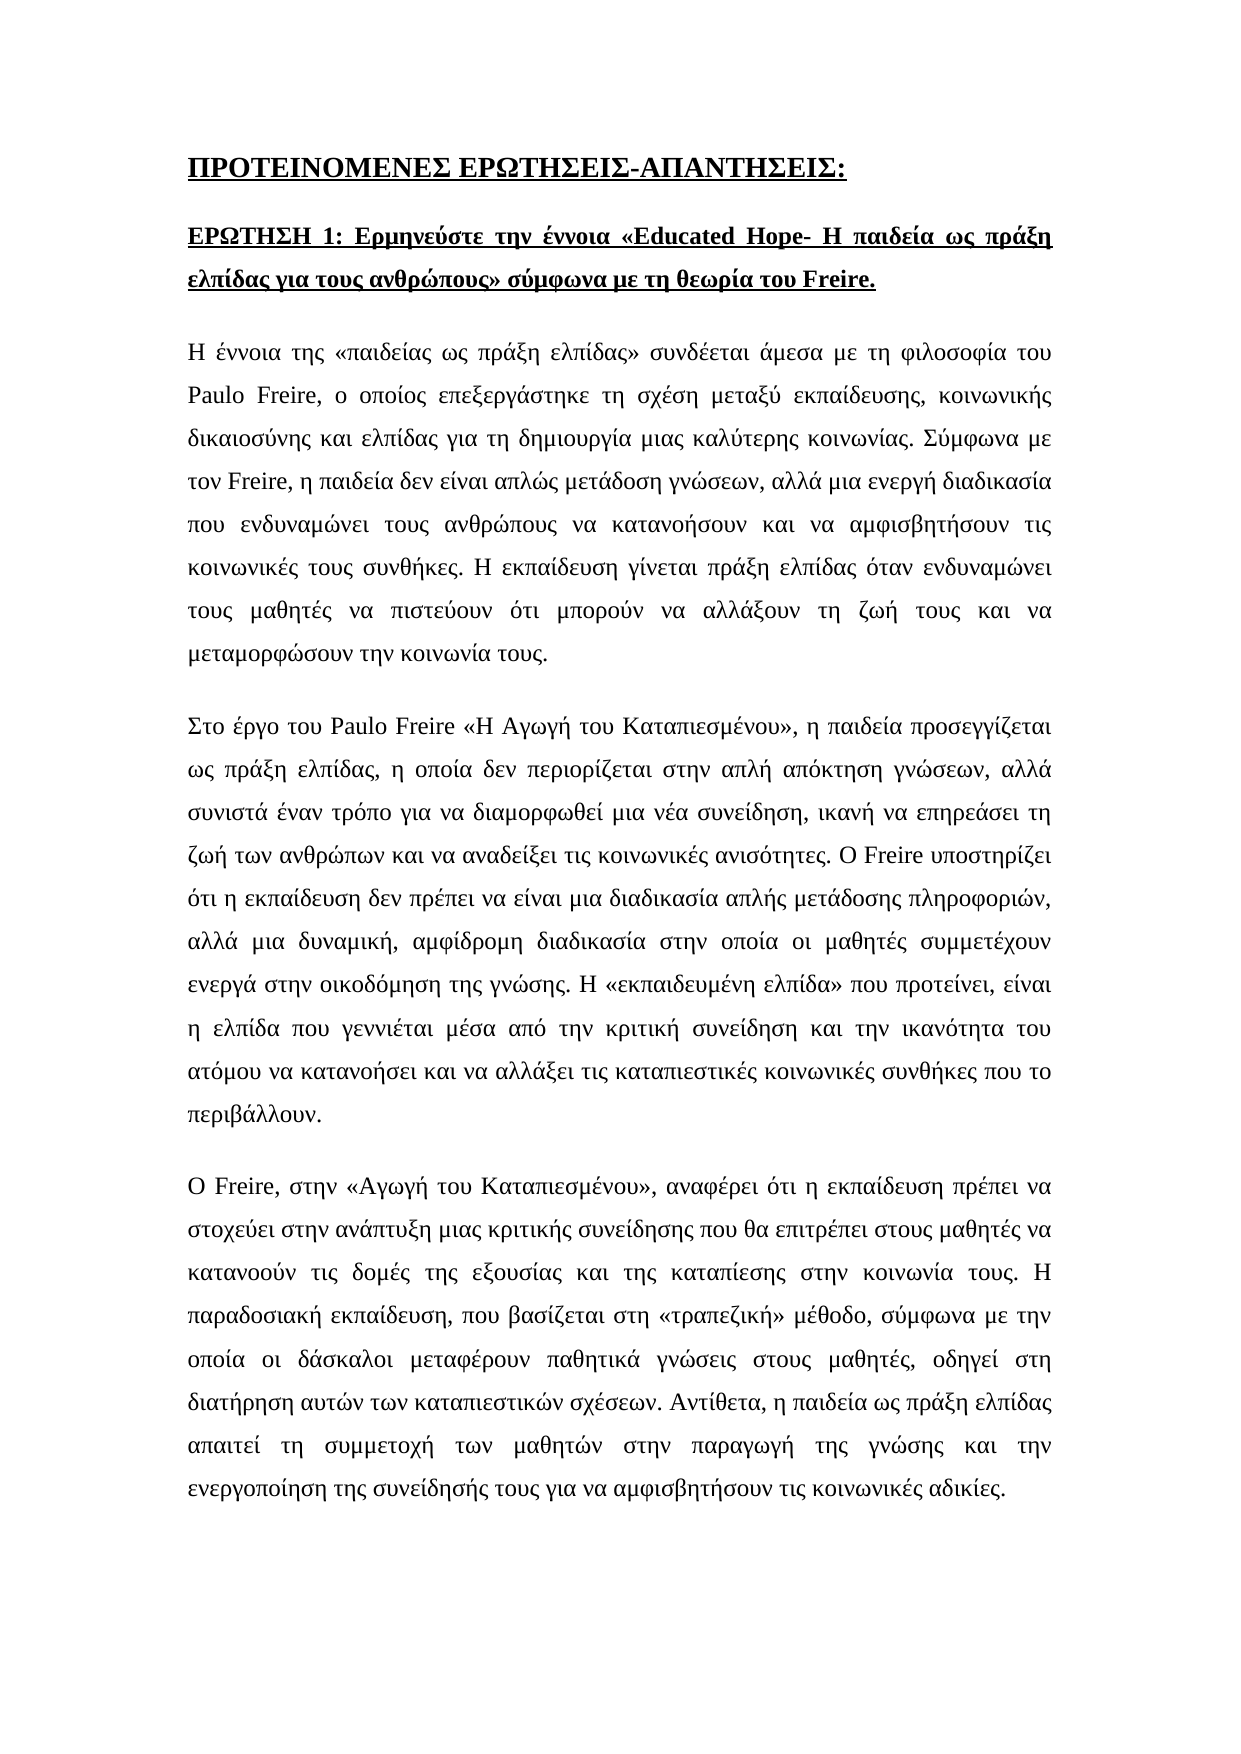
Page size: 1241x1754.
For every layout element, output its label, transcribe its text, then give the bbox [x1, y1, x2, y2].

subtitle ΕΡΩΤΗΣΗ 1: Ερμηνεύστε την έννοια «Educated Hope- Η παιδεία ως πράξη ελπίδας για τους ανθρώπους» σύμφωνα με τη θεωρία του Freire. [187, 221, 1053, 246]
subtitle ΕΡΩΤΗΣΗ 1: Ερμηνεύστε την έννοια «Educated Hope- Η παιδεία ως πράξη ελπίδας για τους ανθρώπους» σύμφωνα με τη θεωρία του Freire. [187, 247, 1053, 293]
text ΠΡΟΤΕΙΝΟΜΕΝΕΣ ΕΡΩΤΗΣΕΙΣ-ΑΠΑΝΤΗΣΕΙΣ: [187, 150, 1053, 183]
text Η έννοια της «παιδείας ως πράξη ελπίδας» συνδέεται άμεσα με τη φιλοσοφία του Paulo Freire, ο οποίος επεξεργάστηκε τη σχέση μεταξύ εκπαίδευσης, κοινωνικής δικαιοσύνης και ελπίδας για τη δημιουργία μιας καλύτερης κοινωνίας. Σύμφωνα με τον Freire, η παιδεία δεν είναι απλώς μετάδοση γνώσεων, αλλά μια ενεργή διαδικασία που ενδυναμώνει τους ανθρώπους να κατανοήσουν και να αμφισβητήσουν τις κοινωνικές τους συνθήκες. Η εκπαίδευση γίνεται πράξη ελπίδας όταν ενδυναμώνει τους μαθητές να πιστεύουν ότι μπορούν να αλλάξουν τη ζωή τους και να μεταμορφώσουν την κοινωνία τους. [187, 337, 1053, 667]
text Στο έργο του Paulo Freire «Η Αγωγή του Καταπιεσμένου», η παιδεία προσεγγίζεται ως πράξη ελπίδας, η οποία δεν περιορίζεται στην απλή απόκτηση γνώσεων, αλλά συνιστά έναν τρόπο για να διαμορφωθεί μια νέα συνείδηση, ικανή να επηρεάσει τη ζωή των ανθρώπων και να αναδείξει τις κοινωνικές ανισότητες. Ο Freire υποστηρίζει ότι η εκπαίδευση δεν πρέπει να είναι μια διαδικασία απλής μετάδοσης πληροφοριών, αλλά μια δυναμική, αμφίδρομη διαδικασία στην οποία οι μαθητές συμμετέχουν ενεργά στην οικοδόμηση της γνώσης. Η «εκπαιδευμένη ελπίδα» που προτείνει, είναι η ελπίδα που γεννιέται μέσα από την κριτική συνείδηση και την ικανότητα του ατόμου να κατανοήσει και να αλλάξει τις καταπιεστικές κοινωνικές συνθήκες που το περιβάλλουν. [187, 711, 1053, 1128]
text Ο Freire, στην «Αγωγή του Καταπιεσμένου», αναφέρει ότι η εκπαίδευση πρέπει να στοχεύει στην ανάπτυξη μιας κριτικής συνείδησης που θα επιτρέπει στους μαθητές να κατανοούν τις δομές της εξουσίας και της καταπίεσης στην κοινωνία τους. Η παραδοσιακή εκπαίδευση, που βασίζεται στη «τραπεζική» μέθοδο, σύμφωνα με την οποία οι δάσκαλοι μεταφέρουν παθητικά γνώσεις στους μαθητές, οδηγεί στη διατήρηση αυτών των καταπιεστικών σχέσεων. Αντίθετα, η παιδεία ως πράξη ελπίδας απαιτεί τη συμμετοχή των μαθητών στην παραγωγή της γνώσης και την ενεργοποίηση της συνείδησής τους για να αμφισβητήσουν τις κοινωνικές αδικίες. [187, 1171, 1053, 1502]
